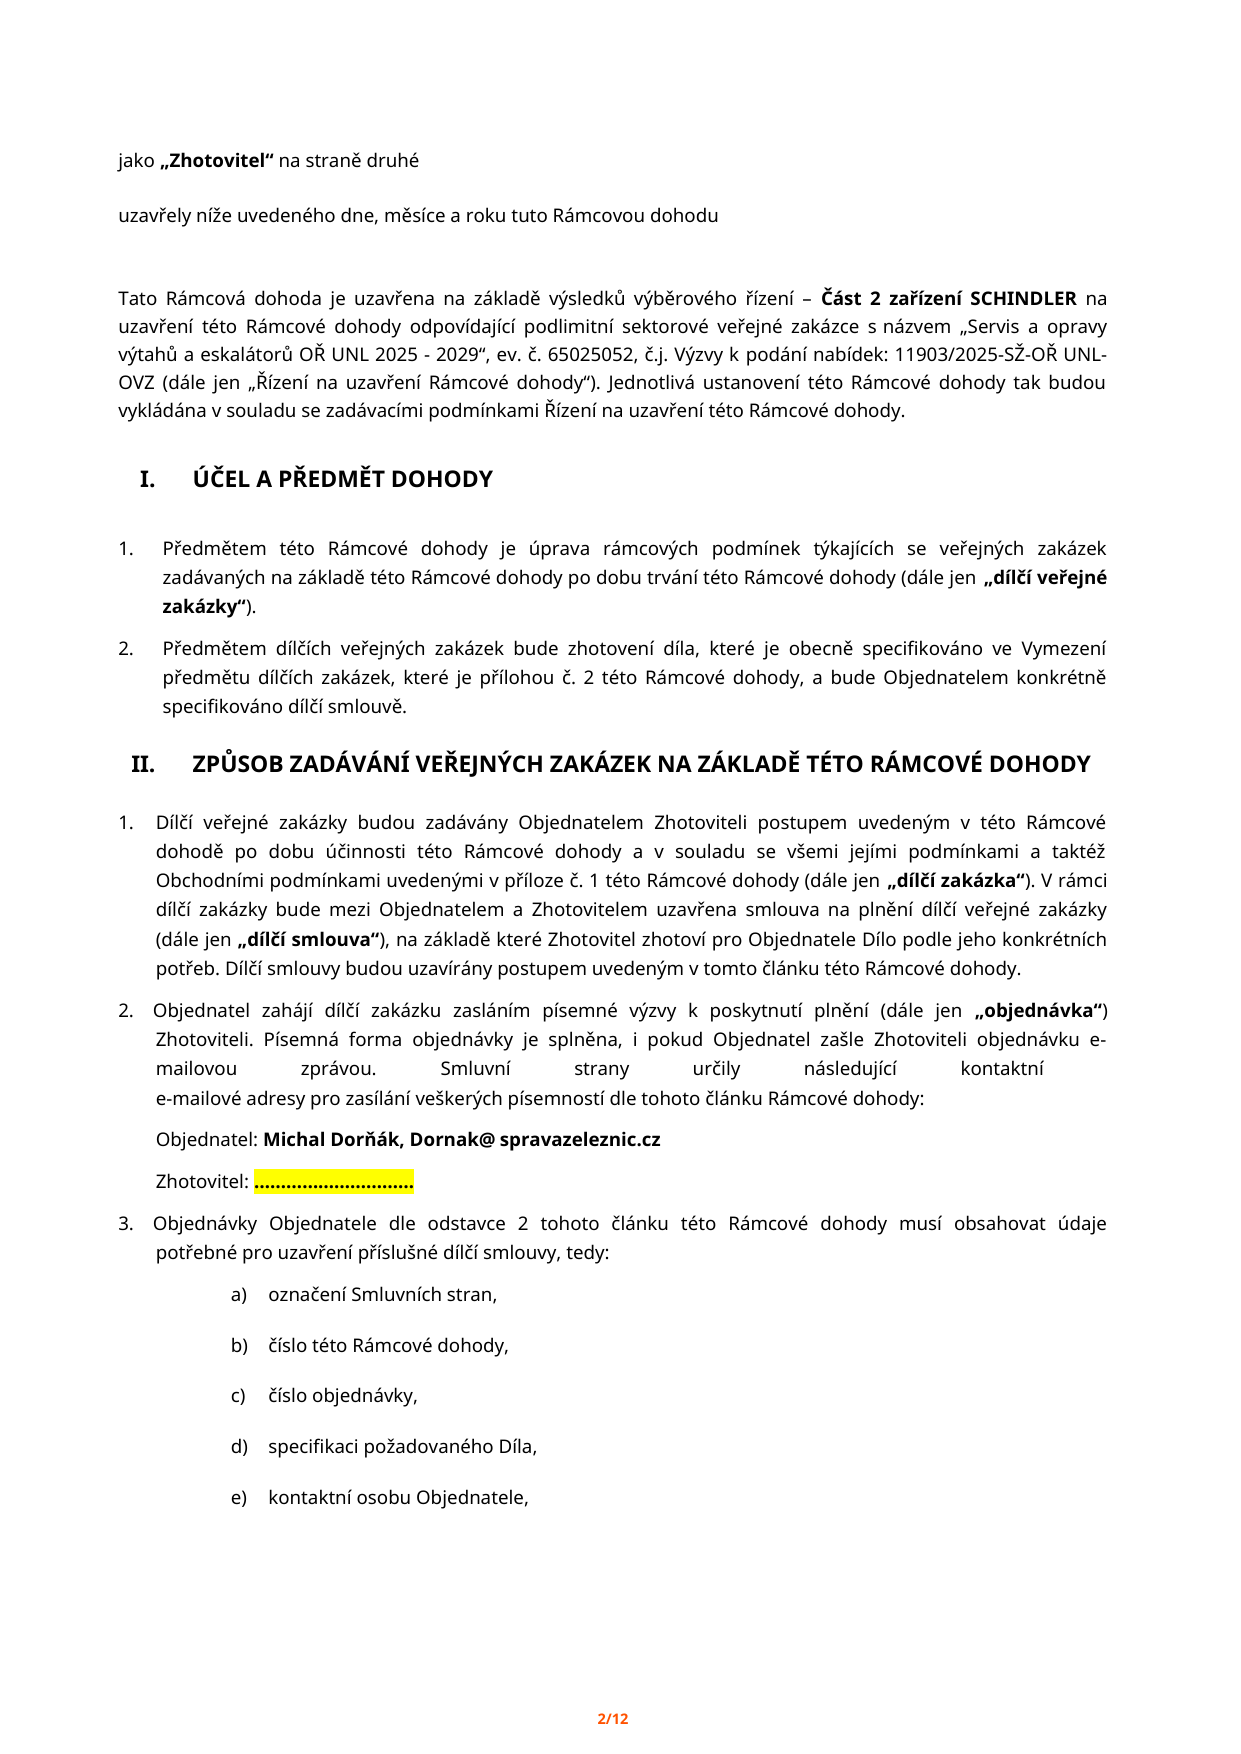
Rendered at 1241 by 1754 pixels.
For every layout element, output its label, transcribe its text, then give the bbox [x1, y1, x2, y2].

list ZPŮSOB ZADÁVÁNÍ VEŘEJNÝCH ZAKÁZEK NA ZÁKLADĚ TÉTO RÁMCOVÉ DOHODY [155, 748, 1107, 779]
list číslo této Rámcové dohody, [231, 1332, 1107, 1357]
list Předmětem této Rámcové dohody je úprava rámcových podmínek týkajících se veřejných zakázek zadávaných na základě této Rámcové dohody po dobu trvání této Rámcové dohody (dále jen „dílčí veřejné zakázky“). [118, 535, 1107, 619]
list Objednatel zahájí dílčí zakázku zasláním písemné výzvy k poskytnutí plnění (dále jen „objednávka“) Zhotoviteli. Písemná forma objednávky je splněna, i pokud Objednatel zašle Zhotoviteli objednávku e-mailovou zprávou. Smluvní strany určily následující kontaktní e-mailové adresy pro zasílání veškerých písemností dle tohoto článku Rámcové dohody: [118, 997, 1107, 1110]
text Objednatel: Michal Dorňák, Dornak@ spravazeleznic.cz [156, 1127, 1107, 1152]
text jako „Zhotovitel“ na straně druhé [118, 148, 1107, 173]
text uzavřely níže uvedeného dne, měsíce a roku tuto Rámcovou dohodu [118, 202, 1107, 227]
list Zhotovitel: ………………………… [156, 1168, 1107, 1194]
list Dílčí veřejné zakázky budou zadávány Objednatelem Zhotoviteli postupem uvedeným v této Rámcové dohodě po dobu účinnosti této Rámcové dohody a v souladu se všemi jejími podmínkami a taktéž Obchodními podmínkami uvedenými v příloze č. 1 této Rámcové dohody (dále jen „dílčí zakázka“). V rámci dílčí zakázky bude mezi Objednatelem a Zhotovitelem uzavřena smlouva na plnění dílčí veřejné zakázky (dále jen „dílčí smlouva“), na základě které Zhotovitel zhotoví pro Objednatele Dílo podle jeho konkrétních potřeb. Dílčí smlouvy budou uzavírány postupem uvedeným v tomto článku této Rámcové dohody. [118, 809, 1107, 981]
list Objednávky Objednatele dle odstavce 2 tohoto článku této Rámcové dohody musí obsahovat údaje potřebné pro uzavření příslušné dílčí smlouvy, tedy: [118, 1210, 1107, 1265]
list označení Smluvních stran, [231, 1281, 1107, 1307]
list specifikaci požadovaného Díla, [231, 1433, 1107, 1459]
text Tato Rámcová dohoda je uzavřena na základě výsledků výběrového řízení – Část 2 zařízení SCHINDLER na uzavření této Rámcové dohody odpovídající podlimitní sektorové veřejné zakázce s názvem „Servis a opravy výtahů a eskalátorů OŘ UNL 2025 - 2029“, ev. č. 65025052, č.j. Výzvy k podání nabídek: 11903/2025-SŽ-OŘ UNL-OVZ (dále jen „Řízení na uzavření Rámcové dohody“). Jednotlivá ustanovení této Rámcové dohody tak budou vykládána v souladu se zadávacími podmínkami Řízení na uzavření této Rámcové dohody. [118, 285, 1107, 423]
list kontaktní osobu Objednatele, [231, 1484, 1107, 1510]
list Předmětem dílčích veřejných zakázek bude zhotovení díla, které je obecně specifikováno ve Vymezení předmětu dílčích zakázek, které je přílohou č. 2 této Rámcové dohody, a bude Objednatelem konkrétně specifikováno dílčí smlouvě. [118, 635, 1107, 719]
list číslo objednávky, [231, 1383, 1107, 1408]
list ÚČEL A PŘEDMĚT DOHODY [155, 463, 1107, 494]
